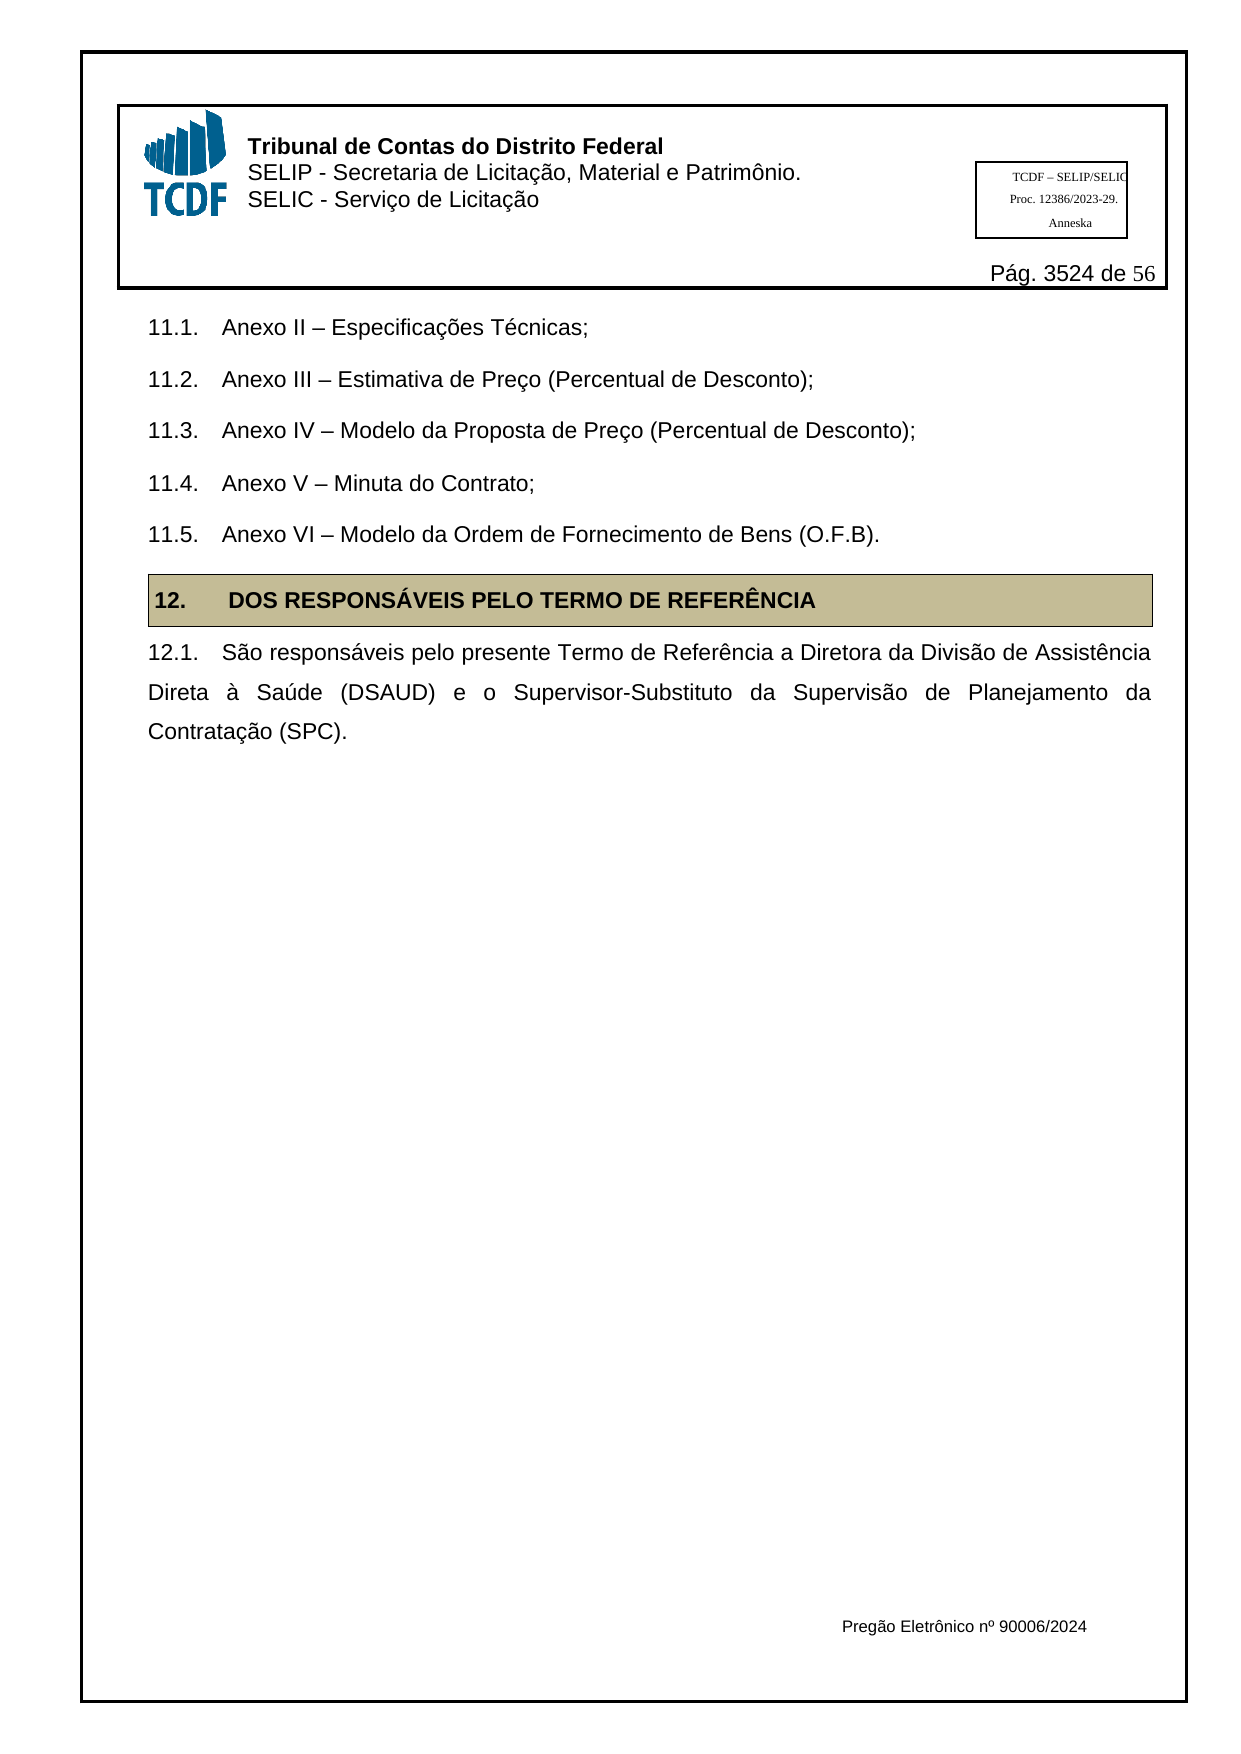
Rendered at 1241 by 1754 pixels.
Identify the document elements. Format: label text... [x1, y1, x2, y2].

list Anexo III – Estimativa de Preço (Percentual de Desconto); [148, 366, 1152, 392]
picture [129, 107, 241, 218]
list Anexo VI – Modelo da Ordem de Fornecimento de Bens (O.F.B). [148, 521, 1152, 548]
list Anexo II – Especificações Técnicas; [148, 313, 1152, 340]
table_header DOS RESPONSÁVEIS PELO TERMO DE REFERÊNCIA [149, 575, 1152, 626]
list São responsáveis pelo presente Termo de Referência a Diretora da Divisão de Assistência Direta à Saúde (DSAUD) e o Supervisor-Substituto da Supervisão de Planejamento da Contratação (SPC). [148, 639, 1152, 745]
list Anexo V – Minuta do Contrato; [148, 469, 1152, 496]
list Anexo IV – Modelo da Proposta de Preço (Percentual de Desconto); [148, 417, 1152, 444]
